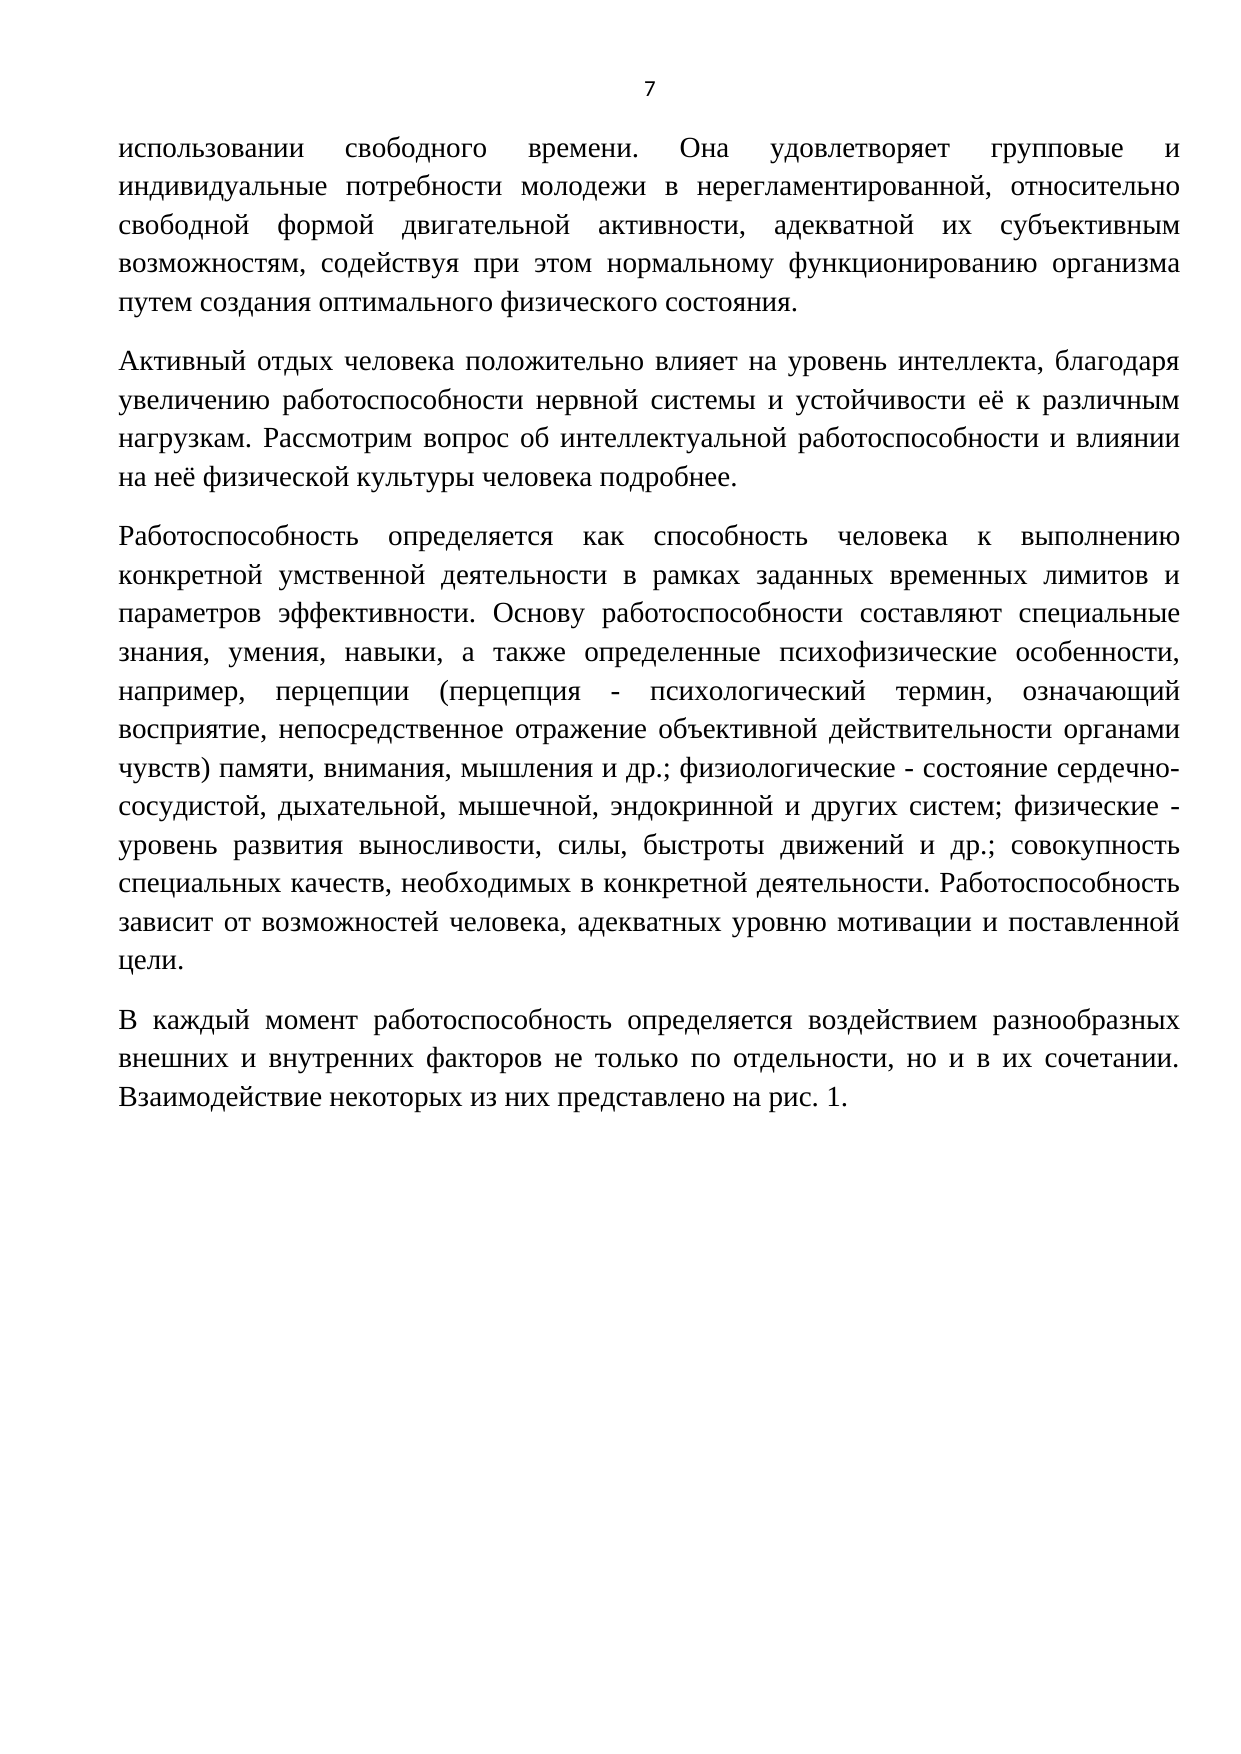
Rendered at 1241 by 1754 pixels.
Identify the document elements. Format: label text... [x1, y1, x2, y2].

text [118, 130, 1181, 318]
text В каждый момент работоспособность определяется воздействием разнообразных внешних и внутренних факторов не только по отдельности, но и в их сочетании. Взаимодействие некоторых из них представлено на рис. 1. [118, 1002, 1181, 1112]
text Работоспособность определяется как способность человека к выполнению конкретной умственной деятельности в рамках заданных временных лимитов и параметров эффективности. Основу работоспособности составляют специальные знания, умения, навыки, а также определенные психофизические особенности, например, перцепции (перцепция - психологический термин, означающий восприятие, непосредственное отражение объективной действительности органами чувств) памяти, внимания, мышления и др.; физиологические - состояние сердечно-сосудистой, дыхательной, мышечной, эндокринной и других систем; физические - уровень развития выносливости, силы, быстроты движений и др.; совокупность специальных качеств, необходимых в конкретной деятельности. Работоспособность зависит от возможностей человека, адекватных уровню мотивации и поставленной цели. [118, 518, 1181, 976]
text Активный отдых человека положительно влияет на уровень интеллекта, благодаря увеличению работоспособности нервной системы и устойчивости её к различным нагрузкам. Рассмотрим вопрос об интеллектуальной работоспособности и влиянии на неё физической культуры человека подробнее. [118, 343, 1181, 493]
